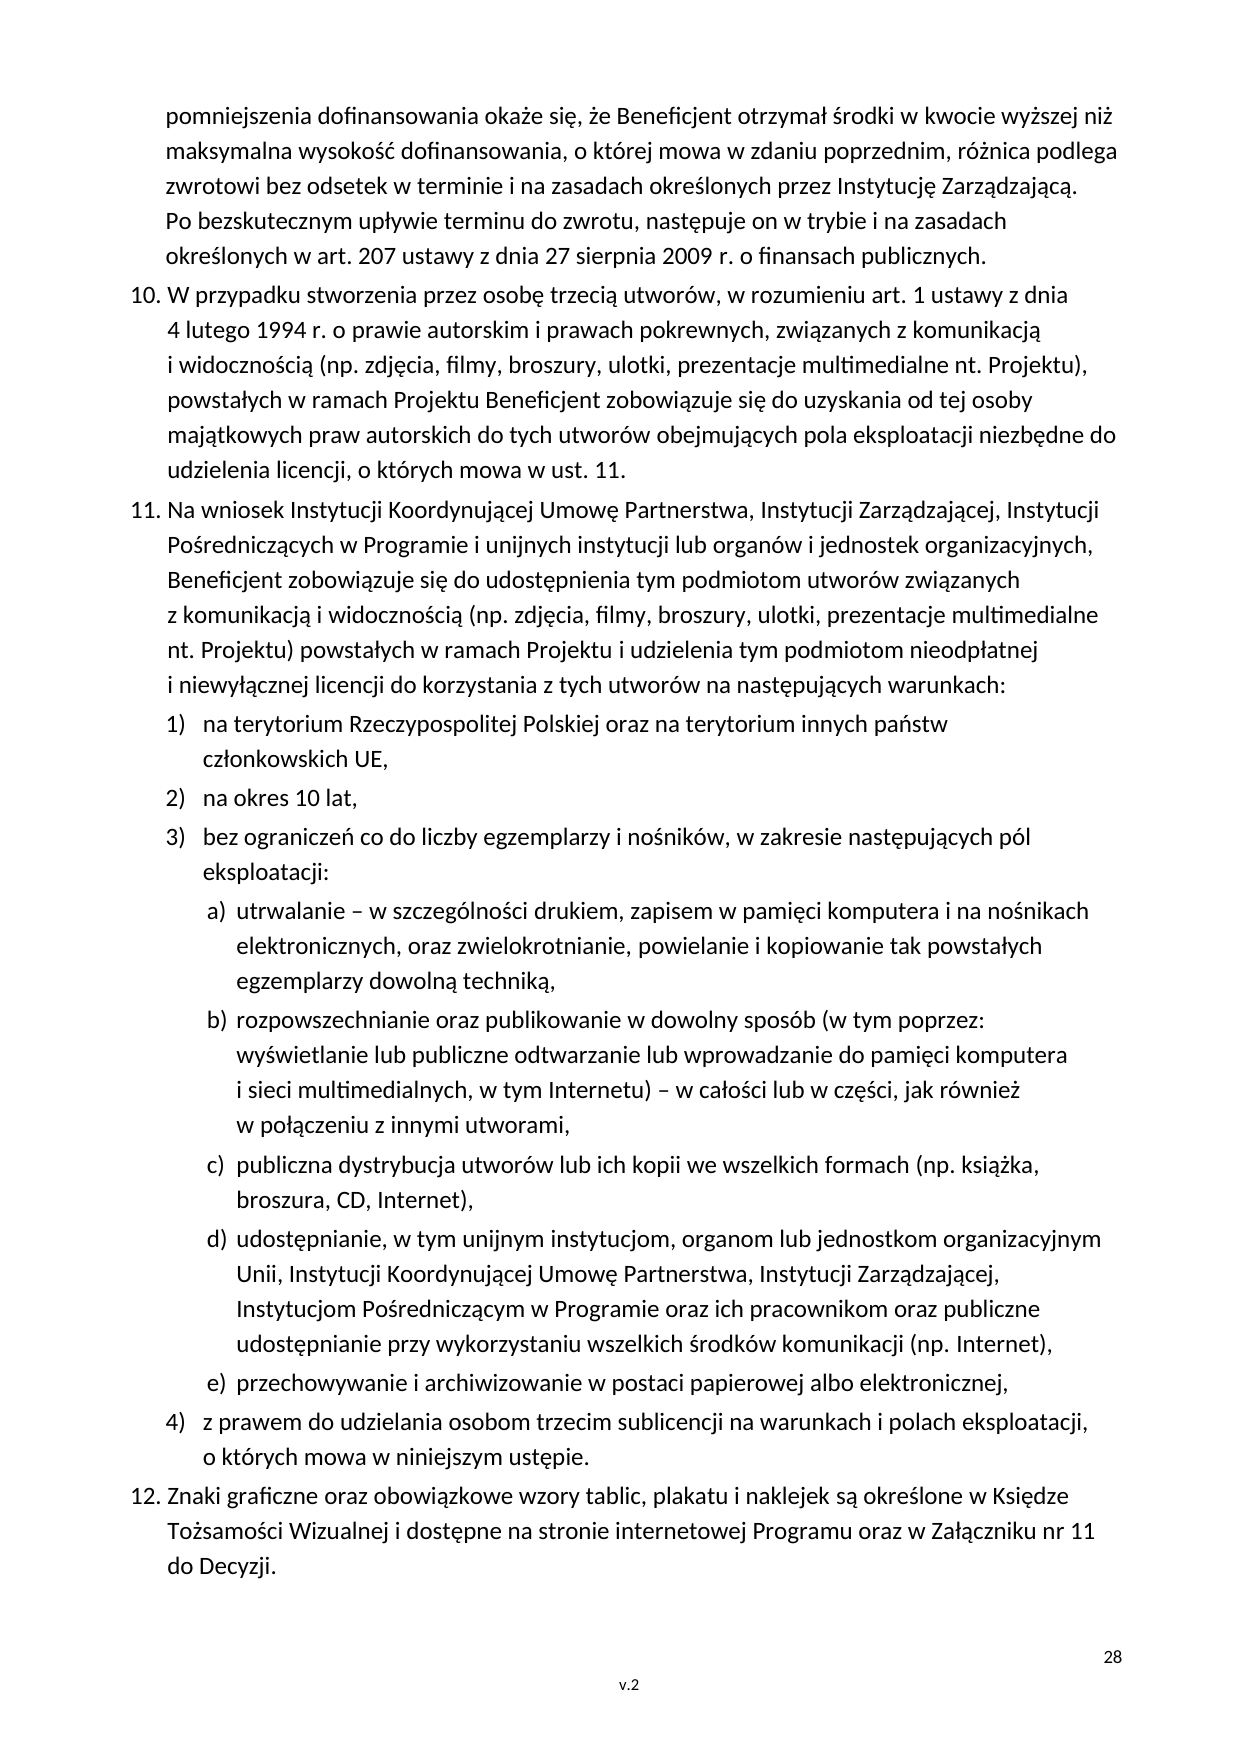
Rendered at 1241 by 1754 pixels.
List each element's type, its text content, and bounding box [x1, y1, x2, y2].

list przechowywanie i archiwizowanie w postaci papierowej albo elektronicznej, [207, 1367, 1122, 1398]
list utrwalanie – w szczególności drukiem, zapisem w pamięci komputera i na nośnikach elektronicznych, oraz zwielokrotnianie, powielanie i kopiowanie tak powstałych egzemplarzy dowolną techniką, [207, 895, 1122, 996]
list z prawem do udzielania osobom trzecim sublicencji na warunkach i polach eksploatacji, o których mowa w niniejszym ustępie. [165, 1406, 1122, 1472]
list rozpowszechnianie oraz publikowanie w dowolny sposób (w tym poprzez: wyświetlanie lub publiczne odtwarzanie lub wprowadzanie do pamięci komputera i sieci multimedialnych, w tym Internetu) – w całości lub w części, jak również w połączeniu z innymi utworami, [207, 1004, 1122, 1140]
list na okres 10 lat, [165, 782, 1122, 813]
list bez ograniczeń co do liczby egzemplarzy i nośników, w zakresie następujących pól eksploatacji: [165, 821, 1122, 887]
list publiczna dystrybucja utworów lub ich kopii we wszelkich formach (np. książka, broszura, CD, Internet), [207, 1149, 1122, 1214]
list udostępnianie, w tym unijnym instytucjom, organom lub jednostkom organizacyjnym Unii, Instytucji Koordynującej Umowę Partnerstwa, Instytucji Zarządzającej, Instytucjom Pośredniczącym w Programie oraz ich pracownikom oraz publiczne udostępnianie przy wykorzystaniu wszelkich środków komunikacji (np. Internet), [207, 1223, 1122, 1358]
list Na wniosek Instytucji Koordynującej Umowę Partnerstwa, Instytucji Zarządzającej, Instytucji Pośredniczących w Programie i unijnych instytucji lub organów i jednostek organizacyjnych, Beneficjent zobowiązuje się do udostępnienia tym podmiotom utworów związanych z komunikacją i widocznością (np. zdjęcia, filmy, broszury, ulotki, prezentacje multimedialne nt. Projektu) powstałych w ramach Projektu i udzielenia tym podmiotom nieodpłatnej i niewyłącznej licencji do korzystania z tych utworów na następujących warunkach: [130, 494, 1122, 699]
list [136, 100, 1122, 271]
list na terytorium Rzeczypospolitej Polskiej oraz na terytorium innych państw członkowskich UE, [165, 708, 1122, 773]
list Znaki graficzne oraz obowiązkowe wzory tablic, plakatu i naklejek są określone w Księdze Tożsamości Wizualnej i dostępne na stronie internetowej Programu oraz w Załączniku nr 11 do Decyzji. [130, 1480, 1122, 1581]
list W przypadku stworzenia przez osobę trzecią utworów, w rozumieniu art. 1 ustawy z dnia 4 lutego 1994 r. o prawie autorskim i prawach pokrewnych, związanych z komunikacją i widocznością (np. zdjęcia, filmy, broszury, ulotki, prezentacje multimedialne nt. Projektu), powstałych w ramach Projektu Beneficjent zobowiązuje się do uzyskania od tej osoby majątkowych praw autorskich do tych utworów obejmujących pola eksploatacji niezbędne do udzielenia licencji, o których mowa w ust. 11. [130, 279, 1122, 485]
